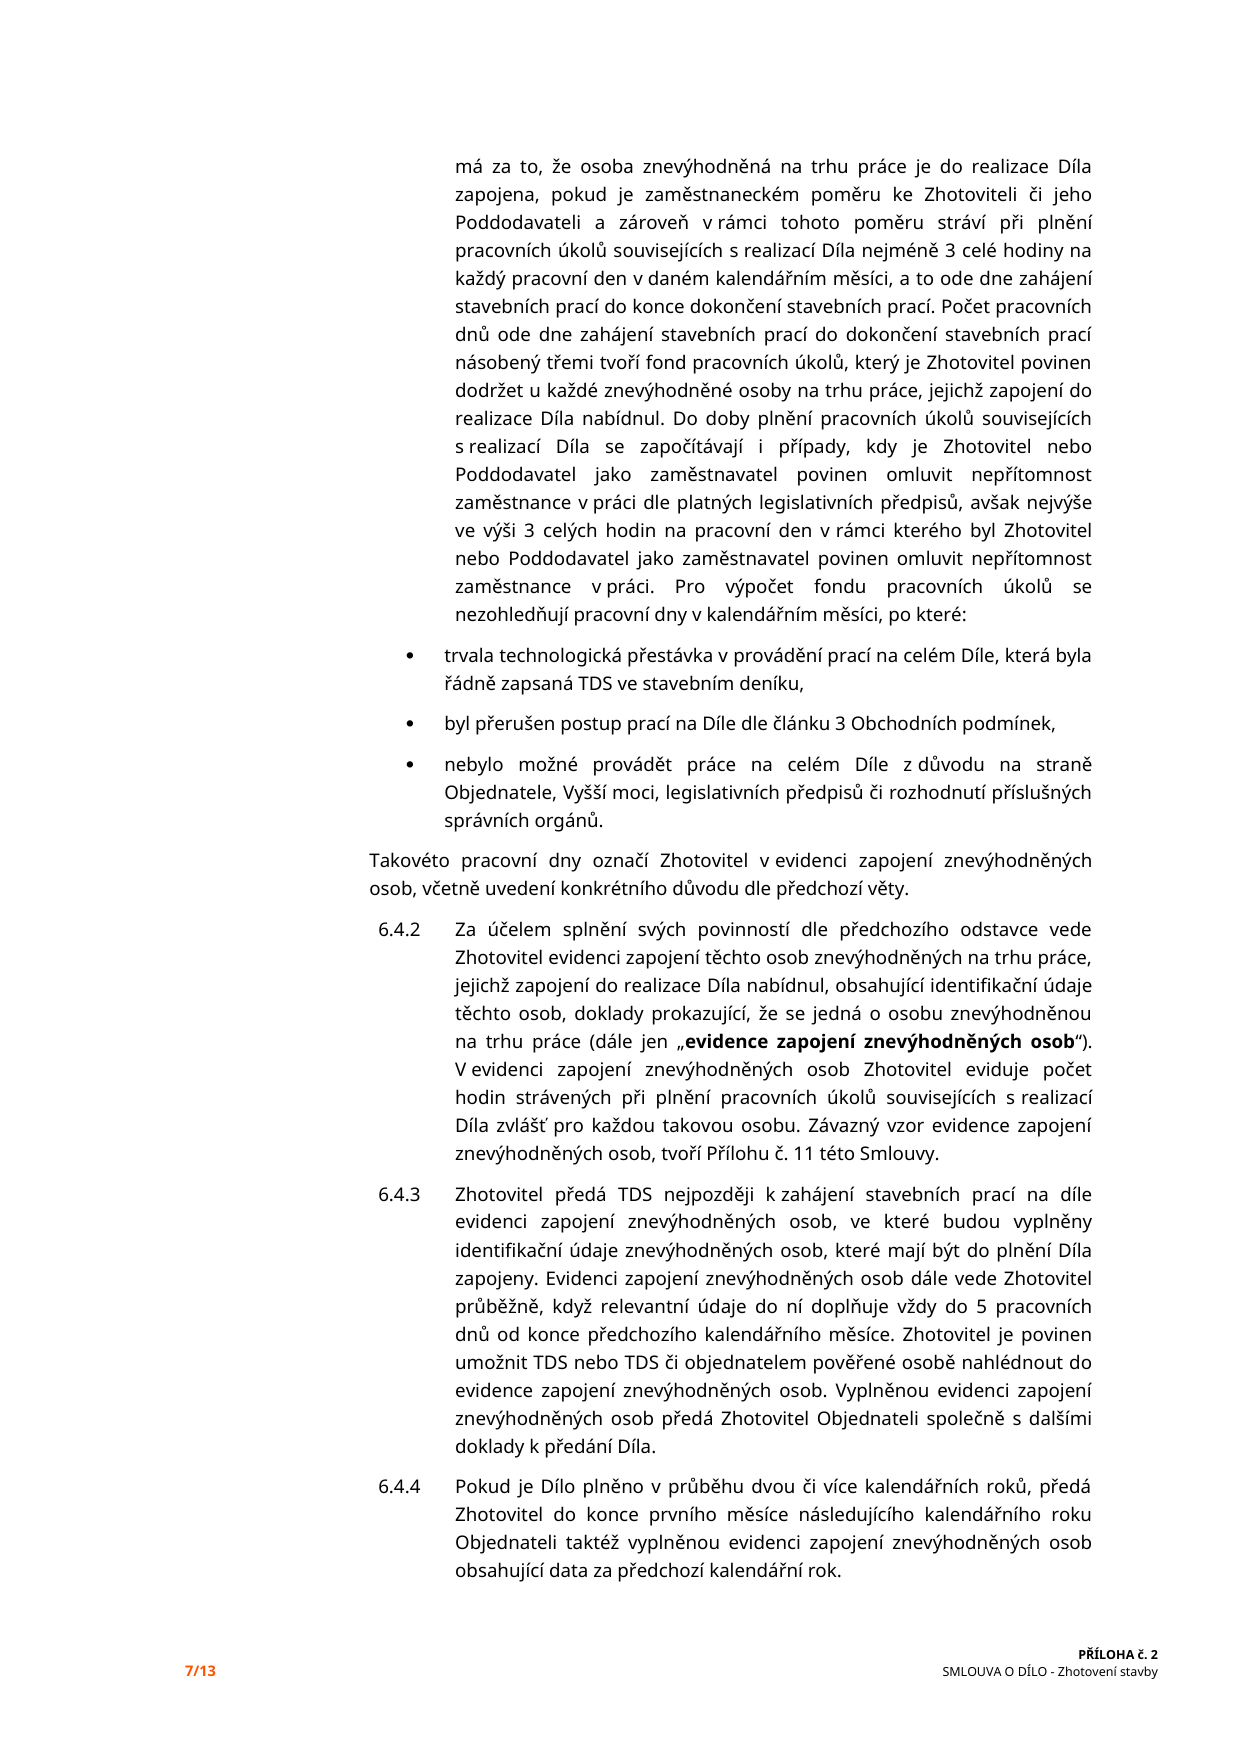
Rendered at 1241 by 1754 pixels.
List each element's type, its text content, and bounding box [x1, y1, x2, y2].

text Pokud je Dílo plněno v průběhu dvou či více kalendářních roků, předá Zhotovitel do konce prvního měsíce následujícího kalendářního roku Objednateli taktéž vyplněnou evidenci zapojení znevýhodněných osob obsahující data za předchozí kalendářní rok. [378, 1473, 1092, 1583]
list byl přerušen postup prací na Díle dle článku 3 Obchodních podmínek, [407, 711, 1092, 736]
text Za účelem splnění svých povinností dle předchozího odstavce vede Zhotovitel evidenci zapojení těchto osob znevýhodněných na trhu práce, jejichž zapojení do realizace Díla nabídnul, obsahující identifikační údaje těchto osob, doklady prokazující, že se jedná o osobu znevýhodněnou na trhu práce (dále jen „evidence zapojení znevýhodněných osob“). V evidenci zapojení znevýhodněných osob Zhotovitel eviduje počet hodin strávených při plnění pracovních úkolů souvisejících s realizací Díla zvlášť pro každou takovou osobu. Závazný vzor evidence zapojení znevýhodněných osob, tvoří Přílohu č. 11 této Smlouvy. [378, 916, 1092, 1166]
list trvala technologická přestávka v provádění prací na celém Díle, která byla řádně zapsaná TDS ve stavebním deníku, [407, 642, 1092, 696]
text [378, 153, 1092, 627]
text Zhotovitel předá TDS nejpozději k zahájení stavebních prací na díle evidenci zapojení znevýhodněných osob, ve které budou vyplněny identifikační údaje znevýhodněných osob, které mají být do plnění Díla zapojeny. Evidenci zapojení znevýhodněných osob dále vede Zhotovitel průběžně, když relevantní údaje do ní doplňuje vždy do 5 pracovních dnů od konce předchozího kalendářního měsíce. Zhotovitel je povinen umožnit TDS nebo TDS či objednatelem pověřené osobě nahlédnout do evidence zapojení znevýhodněných osob. Vyplněnou evidenci zapojení znevýhodněných osob předá Zhotovitel Objednateli společně s dalšími doklady k předání Díla. [378, 1181, 1092, 1458]
list Takovéto pracovní dny označí Zhotovitel v evidenci zapojení znevýhodněných osob, včetně uvedení konkrétního důvodu dle předchozí věty. [369, 848, 1092, 901]
list nebylo možné provádět práce na celém Díle z důvodu na straně Objednatele, Vyšší moci, legislativních předpisů či rozhodnutí příslušných správních orgánů. [407, 751, 1092, 833]
